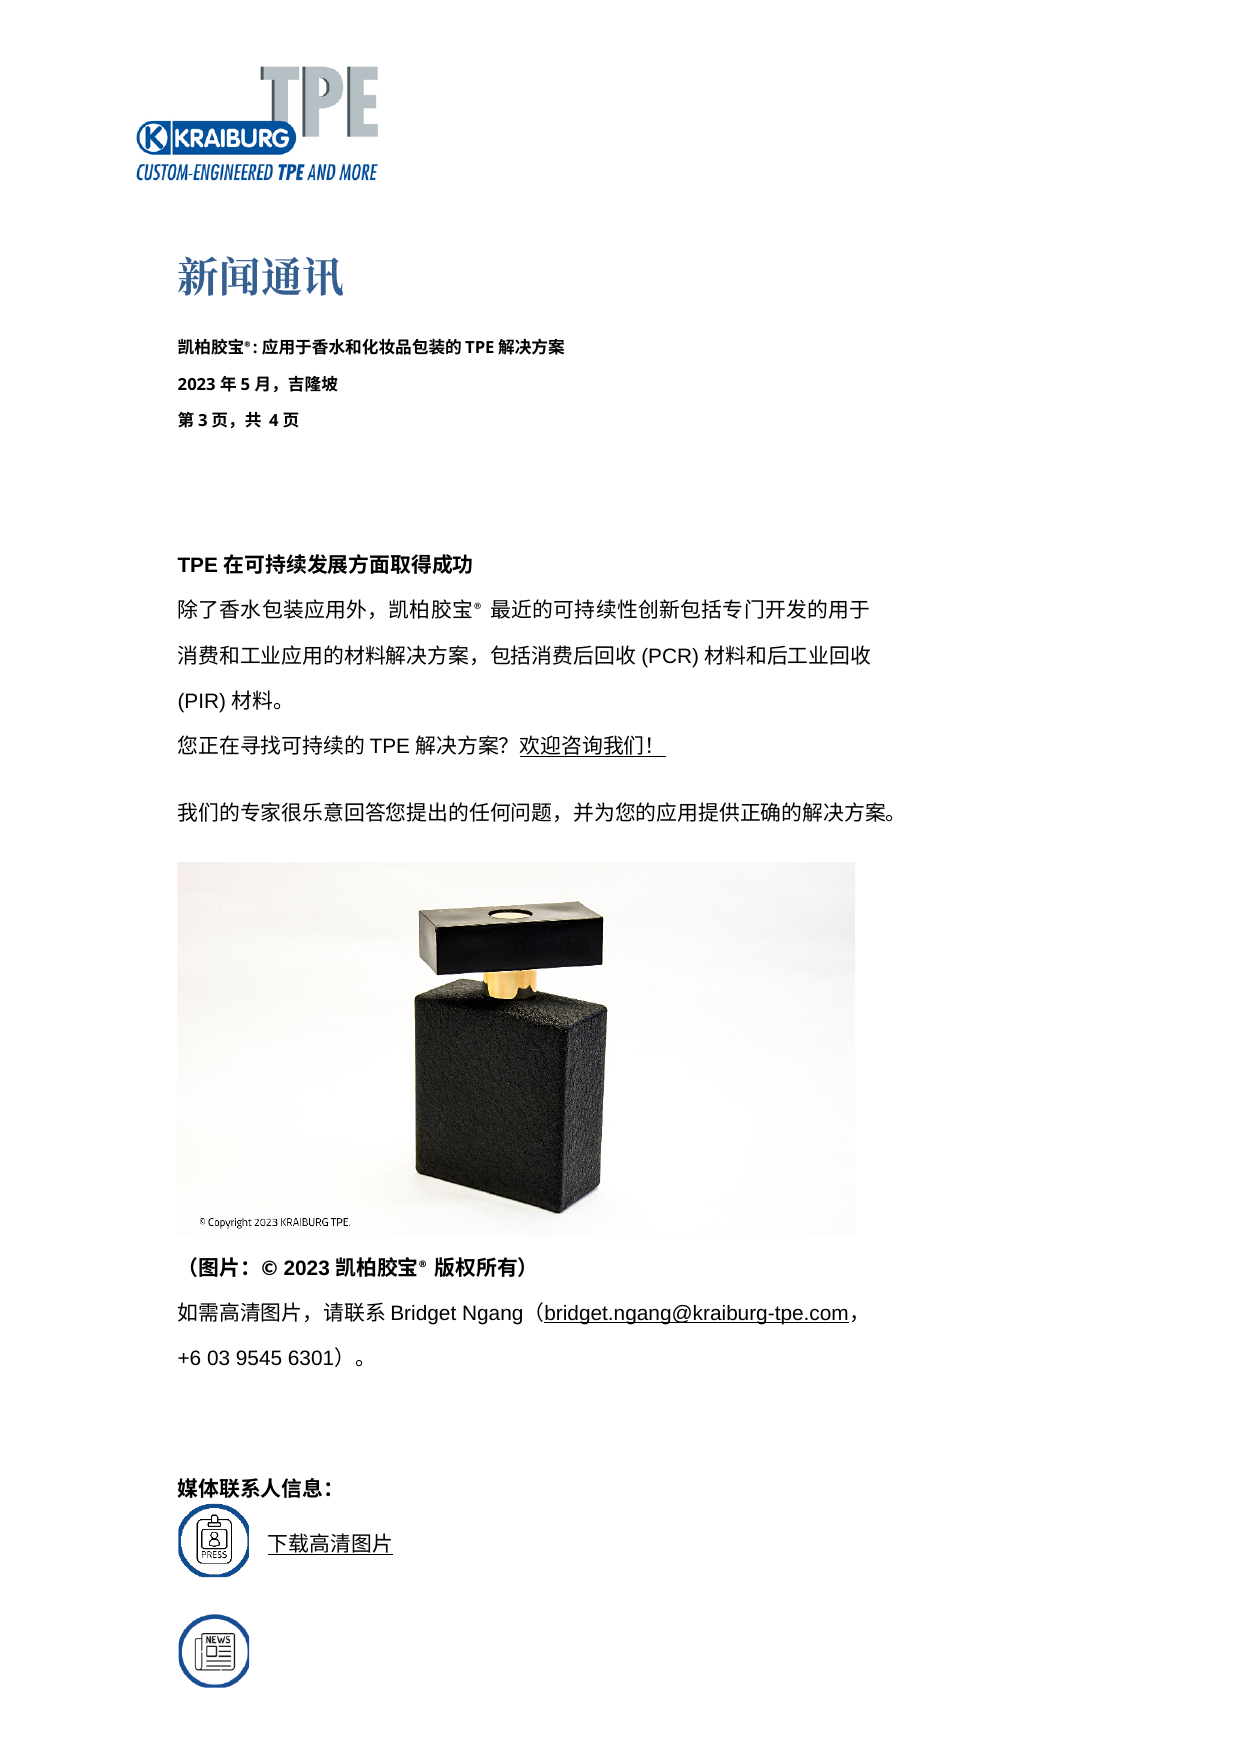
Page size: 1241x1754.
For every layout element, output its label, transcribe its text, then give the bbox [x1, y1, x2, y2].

text 除了香水包装应用外，凯柏胶宝® 最近的可持续性创新包括专门开发的用于消费和工业应用的材料解决方案，包括消费后回收 (PCR) 材料和后工业回收 (PIR) 材料。 [177, 594, 871, 715]
text （图片：© 2023 凯柏胶宝® 版权所有） [177, 1251, 886, 1281]
text 媒体联系人信息： [177, 1472, 886, 1502]
picture [176, 1503, 249, 1576]
text 您正在寻找可持续的 TPE 解决方案？欢迎咨询我们！ [177, 730, 886, 760]
text 我们的专家很乐意回答您提出的任何问题，并为您的应用提供正确的解决方案。 [177, 796, 886, 826]
picture [177, 1614, 249, 1687]
text 下载高清图片 [249, 1528, 886, 1558]
text 如需高清图片，请联系 Bridget Ngang（bridget.ngang@kraiburg-tpe.com，+6 03 9545 6301）。 [177, 1296, 886, 1372]
text TPE 在可持续发展方面取得成功 [177, 548, 886, 578]
picture [177, 862, 856, 1237]
picture [124, 50, 390, 196]
